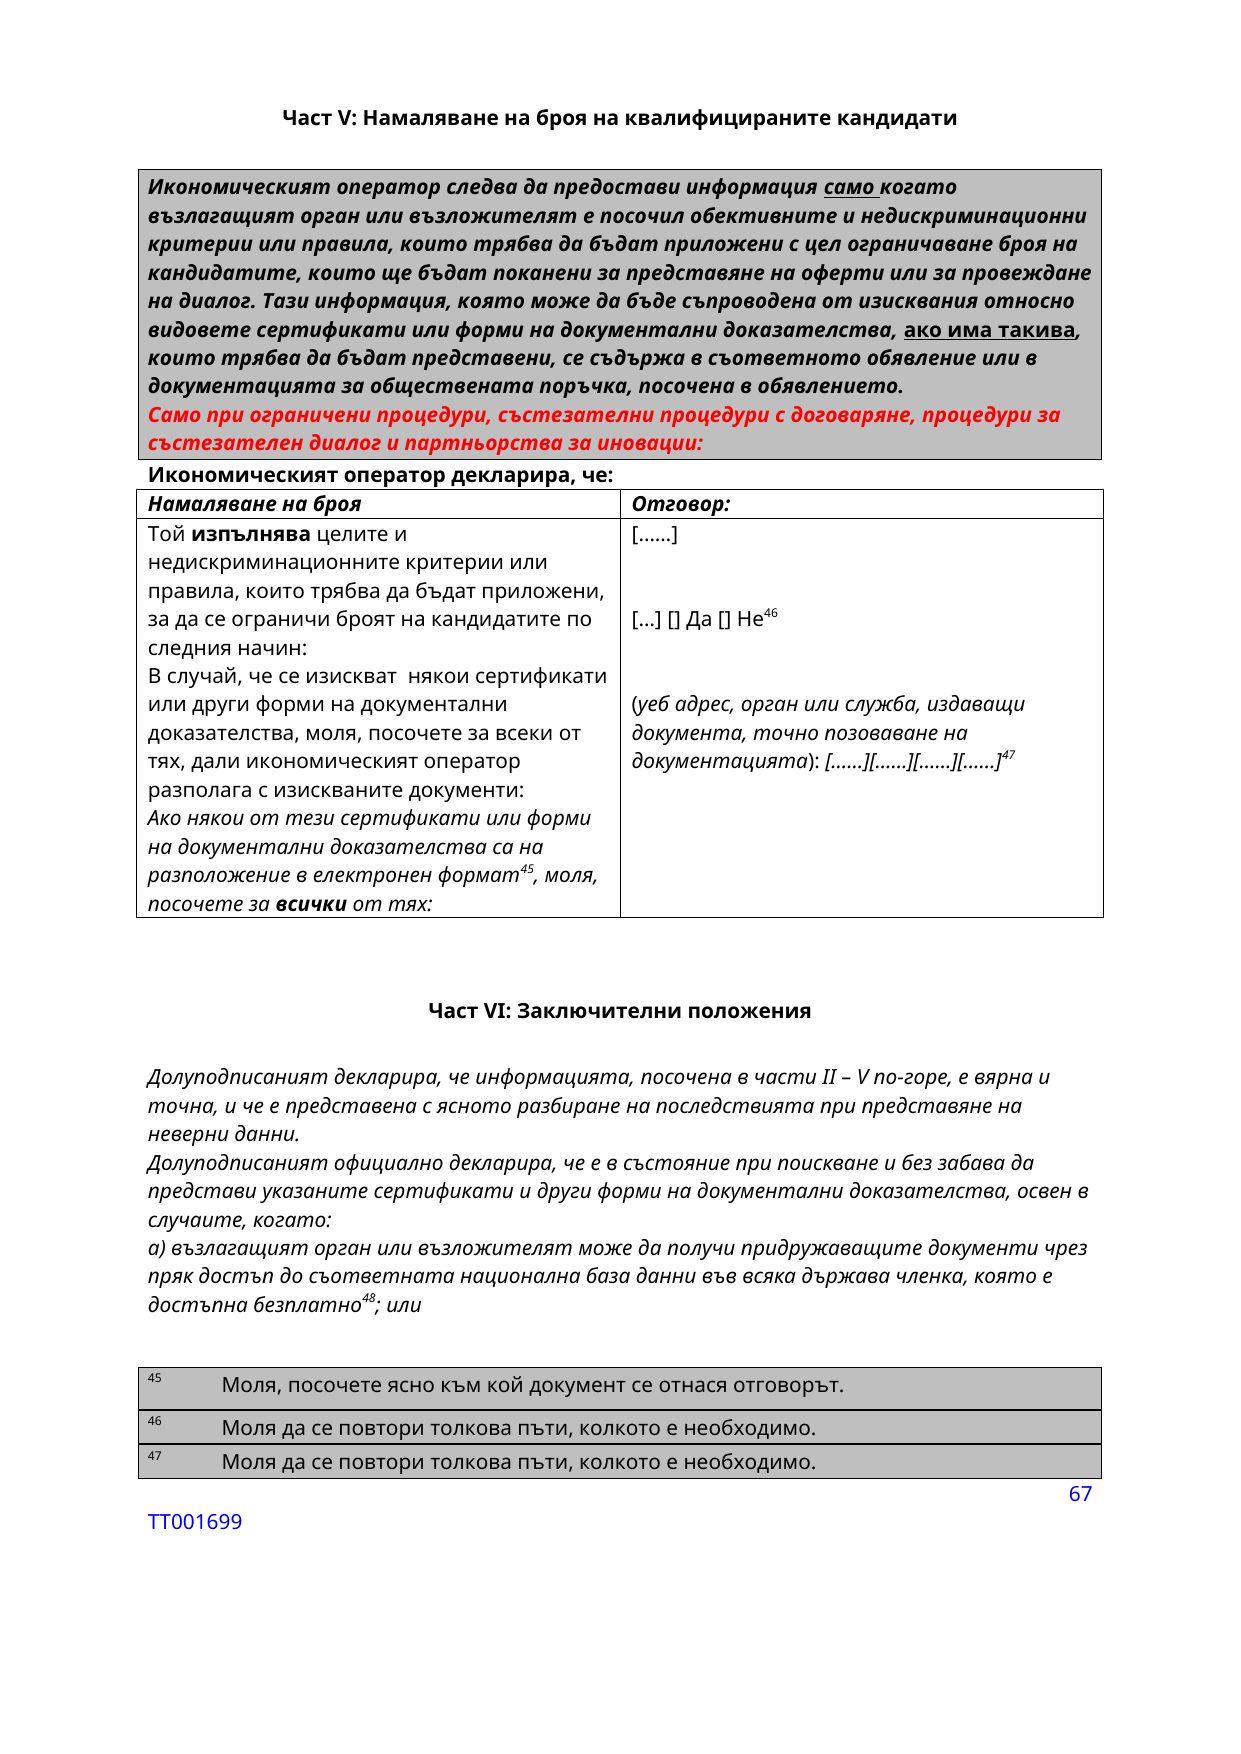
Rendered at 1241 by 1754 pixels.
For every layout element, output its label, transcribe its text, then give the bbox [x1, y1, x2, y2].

table_cell [……] […] [] Да [] Не (уеб адрес, орган или служба, издаващи документа, точно позоваване на документацията): [……][……][……][……] [621, 519, 1103, 917]
text а) възлагащият орган или възложителят може да получи придружаващите документи чрез пряк достъп до съответната национална база данни във всяка държава членка, която е достъпна безплатно; или [148, 1233, 1092, 1318]
text Част V: Намаляване на броя на квалифицираните кандидати [148, 103, 1092, 132]
table_cell Той изпълнява целите и недискриминационните критерии или правила, които трябва да бъдат приложени, за да се ограничи броят на кандидатите по следния начин: В случай, че се изискват някои сертификати или други форми на документални доказателства, моля, посочете за всеки от тях, дали икономическият оператор разполага с изискваните документи: Ако някои от тези сертификати или форми на документални доказателства са на разположение в електронен формат, моля, посочете за всички от тях: [137, 519, 620, 917]
text Част VI: Заключителни положения [148, 997, 1092, 1025]
text Долуподписаният декларира, че информацията, посочена в части II – V по-горе, е вярна и точна, и че е представена с ясното разбиране на последствията при представяне на неверни данни. [148, 1062, 1092, 1148]
table_header Отговор: [621, 490, 1103, 518]
text Икономическият оператор декларира, че: [148, 460, 1092, 488]
text Икономическият оператор следва да предостави информация само когато възлагащият орган или възложителят е посочил обективните и недискриминационни критерии или правила, които трябва да бъдат приложени с цел ограничаване броя на кандидатите, които ще бъдат поканени за представяне на оферти или за провеждане на диалог. Тази информация, която може да бъде съпроводена от изисквания относно видовете сертификати или форми на документални доказателства, ако има такива, които трябва да бъдат представени, се съдържа в съответното обявление или в документацията за обществената поръчка, посочена в обявлението. Само при ограничени процедури, състезателни процедури с договаряне, процедури за състезателен диалог и партньорства за иновации: [139, 170, 1101, 459]
text Долуподписаният официално декларира, че е в състояние при поискване и без забава да представи указаните сертификати и други форми на документални доказателства, освен в случаите, когато: [148, 1148, 1092, 1233]
table_header Намаляване на броя [137, 490, 620, 518]
